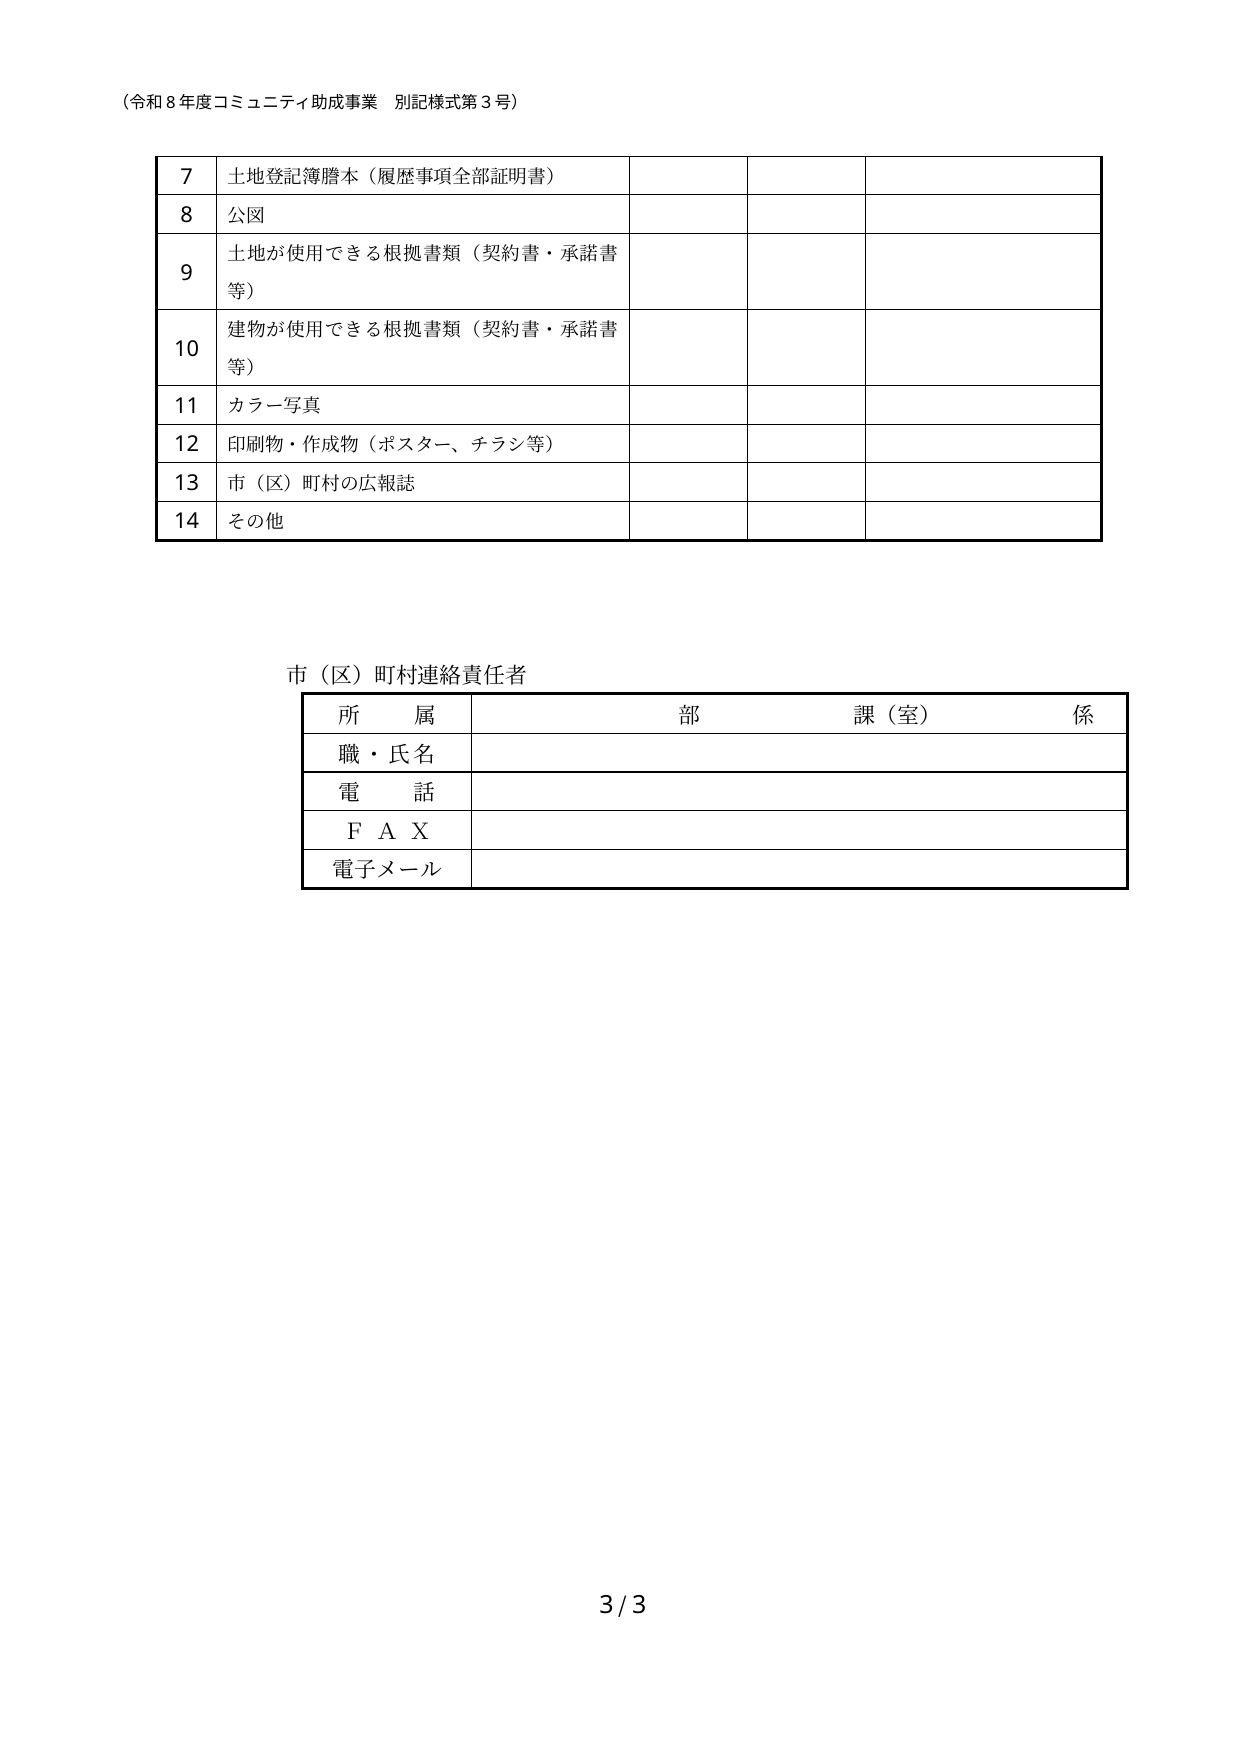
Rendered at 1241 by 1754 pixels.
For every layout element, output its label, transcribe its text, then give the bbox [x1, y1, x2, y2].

table_cell その他 [217, 502, 629, 539]
table_cell ＦＡＸ [304, 811, 471, 848]
table_cell [748, 195, 865, 233]
table_header 部 課（室） 係 [472, 695, 1126, 733]
table_cell [866, 425, 1100, 462]
table_cell 職・氏名 [304, 734, 471, 771]
table_cell [472, 734, 1126, 771]
table_cell 12 [158, 425, 216, 462]
table_cell [630, 386, 747, 423]
table_cell [630, 310, 747, 385]
table_cell [630, 157, 747, 194]
table_cell 10 [158, 310, 216, 385]
table_cell 9 [158, 234, 216, 309]
table_cell [866, 234, 1100, 309]
table_cell [472, 850, 1126, 887]
table_cell [472, 773, 1126, 810]
table_cell [630, 463, 747, 501]
table_cell 土地が使用できる根拠書類（契約書・承諾書等） [217, 234, 629, 309]
table_cell 公図 [217, 195, 629, 233]
table_cell 7 [158, 157, 216, 194]
table_cell [748, 425, 865, 462]
table_cell [748, 502, 865, 539]
table_cell [866, 157, 1100, 194]
text 市（区）町村連絡責任者 [112, 655, 1128, 692]
table_cell カラー写真 [217, 386, 629, 423]
table_cell [866, 195, 1100, 233]
table_cell [630, 502, 747, 539]
table_cell [630, 425, 747, 462]
table_cell 13 [158, 463, 216, 501]
table_cell 建物が使用できる根拠書類（契約書・承諾書等） [217, 310, 629, 385]
table_cell 電 話 [304, 773, 471, 810]
table_cell [748, 386, 865, 423]
table_cell 電子メール [304, 850, 471, 887]
table_header 所 属 [304, 695, 471, 733]
table_cell 11 [158, 386, 216, 423]
table_cell [866, 386, 1100, 423]
table_cell 8 [158, 195, 216, 233]
table_cell [866, 502, 1100, 539]
table_cell [748, 157, 865, 194]
table_cell [866, 463, 1100, 501]
table_cell 14 [158, 502, 216, 539]
table_cell [630, 195, 747, 233]
table_cell 市（区）町村の広報誌 [217, 463, 629, 501]
table_cell 土地登記簿謄本（履歴事項全部証明書） [217, 157, 629, 194]
table_cell [866, 310, 1100, 385]
table_cell [748, 310, 865, 385]
table_cell [748, 234, 865, 309]
table_cell 印刷物・作成物（ポスター、チラシ等） [217, 425, 629, 462]
table_cell [472, 811, 1126, 848]
table_cell [630, 234, 747, 309]
table_cell [748, 463, 865, 501]
